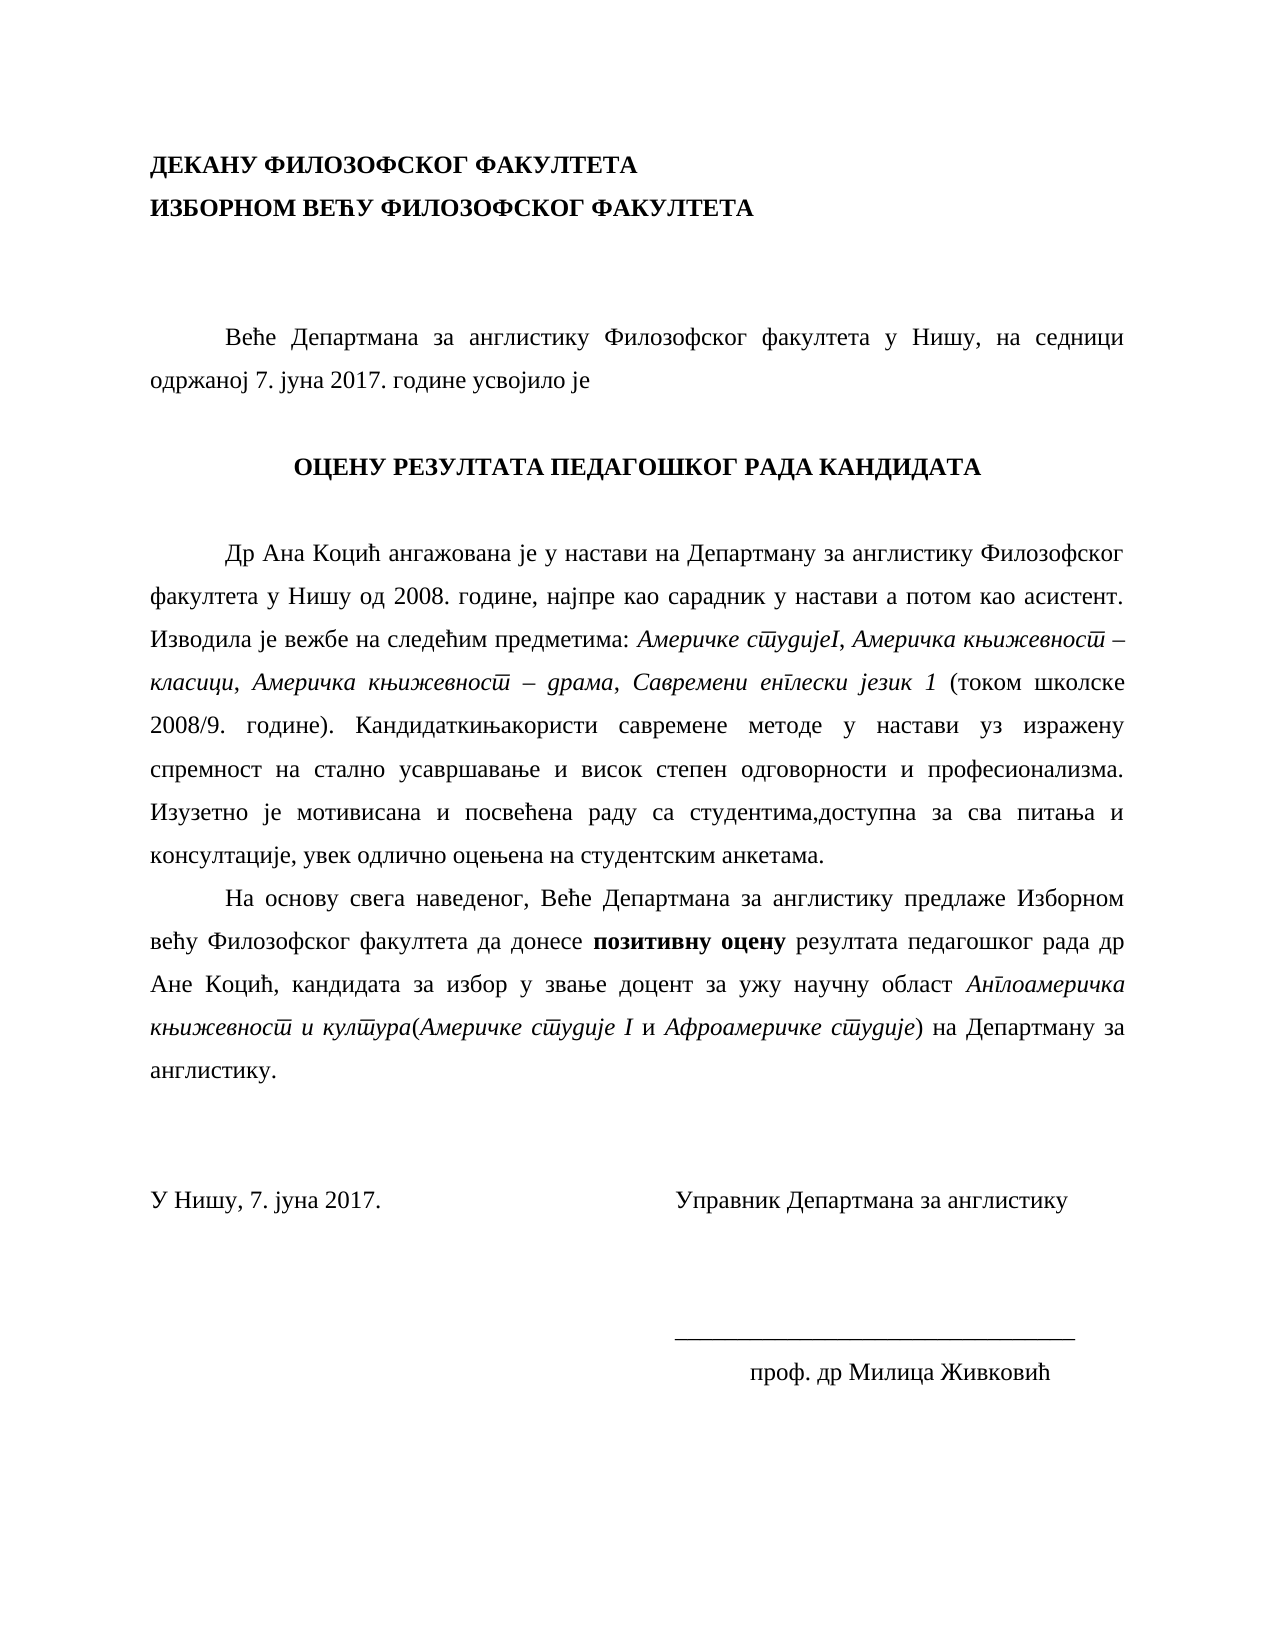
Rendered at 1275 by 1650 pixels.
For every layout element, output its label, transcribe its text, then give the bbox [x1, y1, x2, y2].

text Др Ана Коцић ангажована је у настави на Департману за англистику Филозофског факултета у Нишу од 2008. године, најпре као сарадник у настави а потом као асистент. Изводила је вежбе на следећим предметима: Америчке студијеI, Америчка књижевност – класици, Америчка књижевност – драма, Савремени енглески језик 1 (током школске 2008/9. године). Кандидаткињакористи савремене методе у настави уз изражену спремност на стално усавршавање и висок степен одговорности и професионализма. Изузетно је мотивисана и посвећена раду са студентима,доступна за сва питања и консултације, увек одлично оцењена на студентским анкетама. [150, 538, 1125, 869]
text ДЕКАНУ ФИЛОЗОФСКОГ ФАКУЛТЕТА [150, 150, 1125, 179]
text ИЗБОРНОМ ВЕЋУ ФИЛОЗОФСКОГ ФАКУЛТЕТА [150, 193, 1125, 222]
text проф. др Милица Живковић [675, 1357, 1125, 1386]
text У Нишу, 7. јуна 2017. Управник Департмана за англистику [150, 1185, 1125, 1214]
text На основу свега наведеног, Веће Департмана за англистику предлаже Изборном већу Филозофског факултета да донесе позитивну оцену резултата педагошког рада др Ане Коцић, кандидата за избор у звање доцент за ужу научну област Англоамеричка књижевност и култура(Америчке студије I и Афроамеричке студије) на Департману за англистику. [150, 883, 1125, 1084]
text ________________________________ [600, 1314, 1125, 1343]
text Веће Департмана за англистику Филозофског факултета у Нишу, на седници одржаној 7. јуна 2017. године усвојило је [150, 322, 1125, 394]
subtitle ОЦЕНУ РЕЗУЛТАТА ПЕДАГОШКОГ РАДА КАНДИДАТА [150, 452, 1125, 481]
